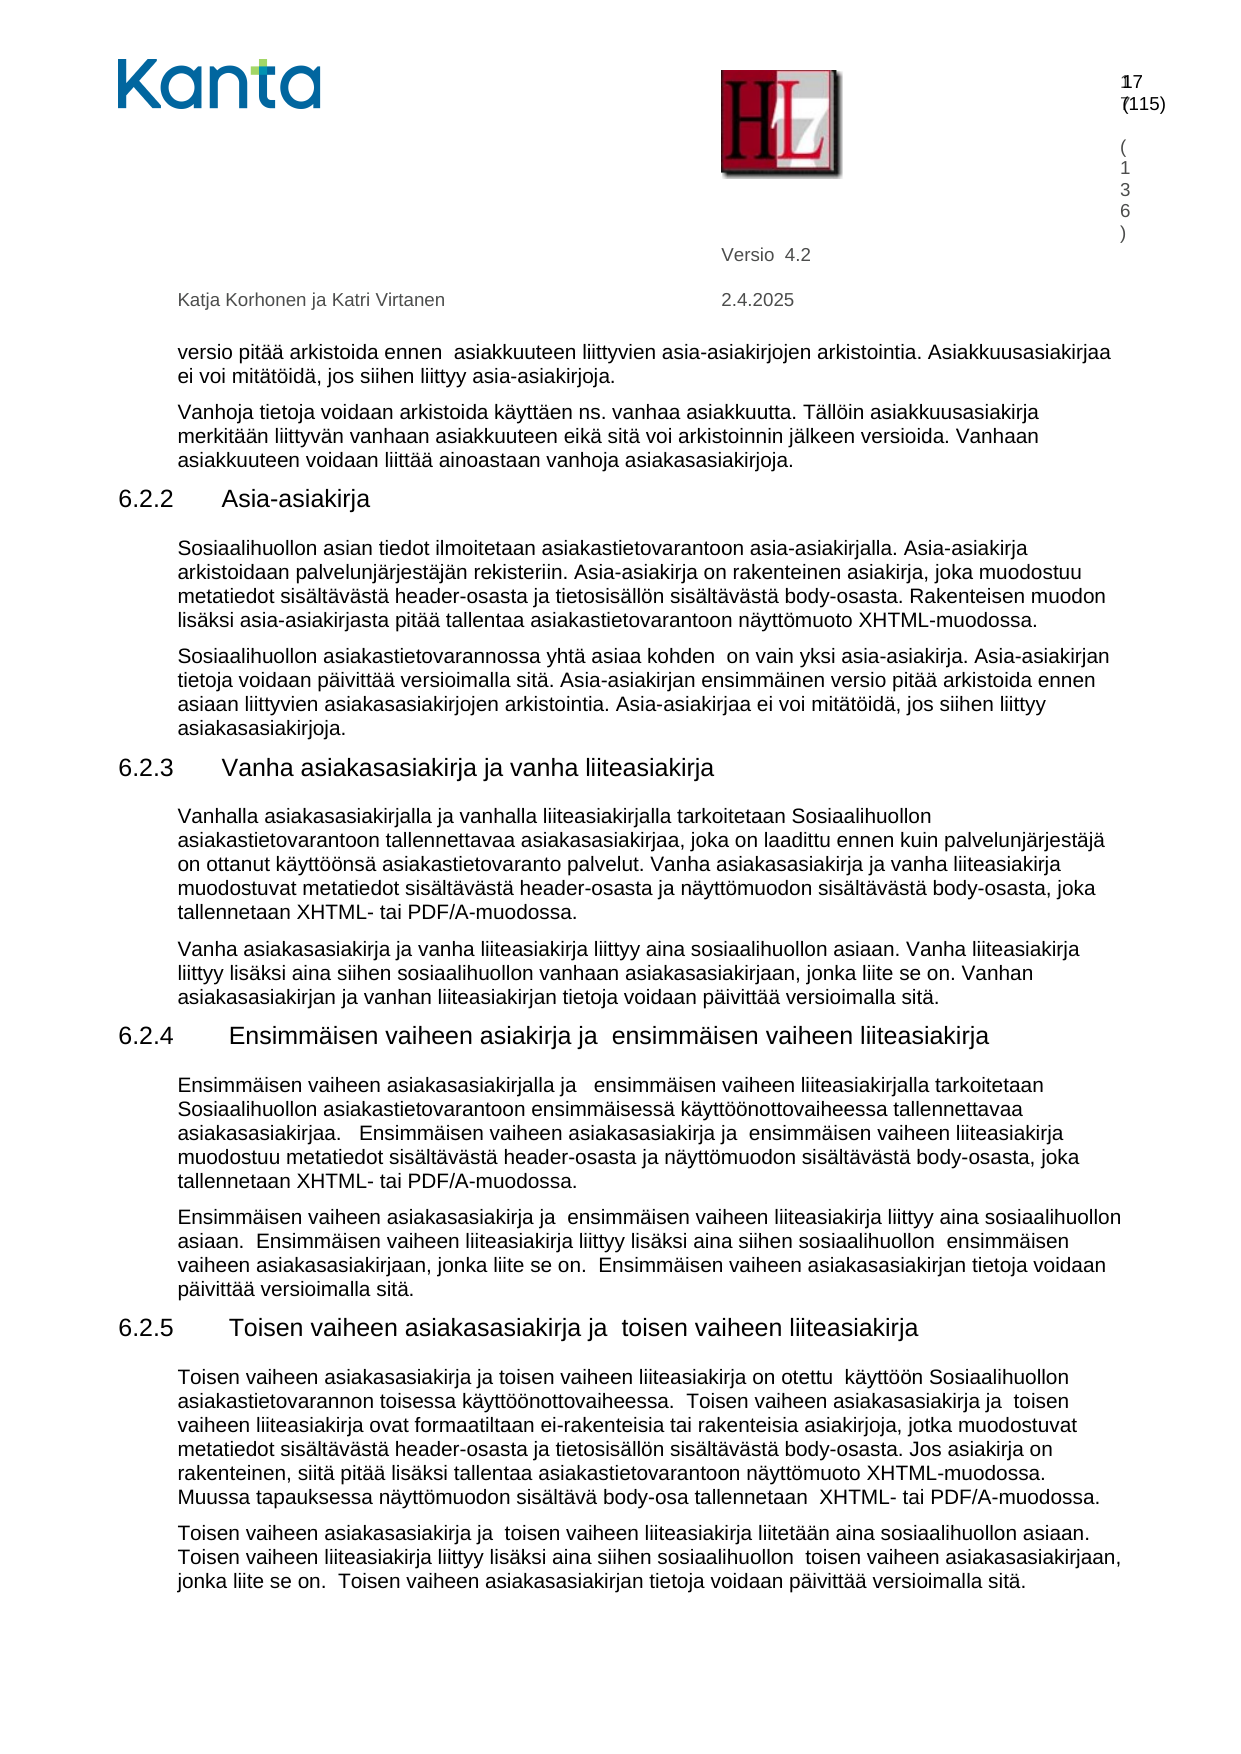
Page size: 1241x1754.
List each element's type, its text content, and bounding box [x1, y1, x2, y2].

text Sosiaalihuollon asiakastietovarannossa yhtä asiaa kohden on vain yksi asia-asiakirja. Asia-asiakirjan tietoja voidaan päivittää versioimalla sitä. Asia-asiakirjan ensimmäinen versio pitää arkistoida ennen asiaan liittyvien asiakasasiakirjojen arkistointia. Asia-asiakirjaa ei voi mitätöidä, jos siihen liittyy asiakasasiakirjoja. [177, 644, 1122, 740]
text Ensimmäisen vaiheen asiakasasiakirjalla ja ensimmäisen vaiheen liiteasiakirjalla tarkoitetaan Sosiaalihuollon asiakastietovarantoon ensimmäisessä käyttöönottovaiheessa tallennettavaa asiakasasiakirjaa. Ensimmäisen vaiheen asiakasasiakirja ja ensimmäisen vaiheen liiteasiakirja muodostuu metatiedot sisältävästä header-osasta ja näyttömuodon sisältävästä body-osasta, joka tallennetaan XHTML- tai PDF/A-muodossa. [177, 1073, 1122, 1192]
text Vanha asiakasasiakirja ja vanha liiteasiakirja liittyy aina sosiaalihuollon asiaan. Vanha liiteasiakirja liittyy lisäksi aina siihen sosiaalihuollon vanhaan asiakasasiakirjaan, jonka liite se on. Vanhan asiakasasiakirjan ja vanhan liiteasiakirjan tietoja voidaan päivittää versioimalla sitä. [177, 937, 1122, 1008]
text Sosiaalihuollon asian tiedot ilmoitetaan asiakastietovarantoon asia-asiakirjalla. Asia-asiakirja arkistoidaan palvelunjärjestäjän rekisteriin. Asia-asiakirja on rakenteinen asiakirja, joka muodostuu metatiedot sisältävästä header-osasta ja tietosisällön sisältävästä body-osasta. Rakenteisen muodon lisäksi asia-asiakirjasta pitää tallentaa asiakastietovarantoon näyttömuoto XHTML-muodossa. [177, 536, 1122, 632]
picture [721, 70, 844, 179]
text Toisen vaiheen asiakasasiakirja ja toisen vaiheen liiteasiakirja on otettu käyttöön Sosiaalihuollon asiakastietovarannon toisessa käyttöönottovaiheessa. Toisen vaiheen asiakasasiakirja ja toisen vaiheen liiteasiakirja ovat formaatiltaan ei-rakenteisia tai rakenteisia asiakirjoja, jotka muodostuvat metatiedot sisältävästä header-osasta ja tietosisällön sisältävästä body-osasta. Jos asiakirja on rakenteinen, siitä pitää lisäksi tallentaa asiakastietovarantoon näyttömuoto XHTML-muodossa. Muussa tapauksessa näyttömuodon sisältävä body-osa tallennetaan XHTML- tai PDF/A-muodossa. [177, 1365, 1122, 1509]
subtitle Vanha asiakasasiakirja ja vanha liiteasiakirja [118, 753, 1122, 781]
subtitle Ensimmäisen vaiheen asiakirja ja ensimmäisen vaiheen liiteasiakirja [118, 1021, 1122, 1050]
subtitle Asia-asiakirja [118, 484, 1122, 513]
text Vanhalla asiakasasiakirjalla ja vanhalla liiteasiakirjalla tarkoitetaan Sosiaalihuollon asiakastietovarantoon tallennettavaa asiakasasiakirjaa, joka on laadittu ennen kuin palvelunjärjestäjä on ottanut käyttöönsä asiakastietovaranto palvelut. Vanha asiakasasiakirja ja vanha liiteasiakirja muodostuvat metatiedot sisältävästä header-osasta ja näyttömuodon sisältävästä body-osasta, joka tallennetaan XHTML- tai PDF/A-muodossa. [177, 804, 1122, 924]
text Vanhoja tietoja voidaan arkistoida käyttäen ns. vanhaa asiakkuutta. Tällöin asiakkuusasiakirja merkitään liittyvän vanhaan asiakkuuteen eikä sitä voi arkistoinnin jälkeen versioida. Vanhaan asiakkuuteen voidaan liittää ainoastaan vanhoja asiakasasiakirjoja. [177, 400, 1122, 472]
text Toisen vaiheen asiakasasiakirja ja toisen vaiheen liiteasiakirja liitetään aina sosiaalihuollon asiaan. Toisen vaiheen liiteasiakirja liittyy lisäksi aina siihen sosiaalihuollon toisen vaiheen asiakasasiakirjaan, jonka liite se on. Toisen vaiheen asiakasasiakirjan tietoja voidaan päivittää versioimalla sitä. [177, 1521, 1122, 1593]
text Ensimmäisen vaiheen asiakasasiakirja ja ensimmäisen vaiheen liiteasiakirja liittyy aina sosiaalihuollon asiaan. Ensimmäisen vaiheen liiteasiakirja liittyy lisäksi aina siihen sosiaalihuollon ensimmäisen vaiheen asiakasasiakirjaan, jonka liite se on. Ensimmäisen vaiheen asiakasasiakirjan tietoja voidaan päivittää versioimalla sitä. [177, 1205, 1122, 1301]
subtitle Toisen vaiheen asiakasasiakirja ja toisen vaiheen liiteasiakirja [118, 1313, 1122, 1342]
picture [118, 59, 321, 109]
